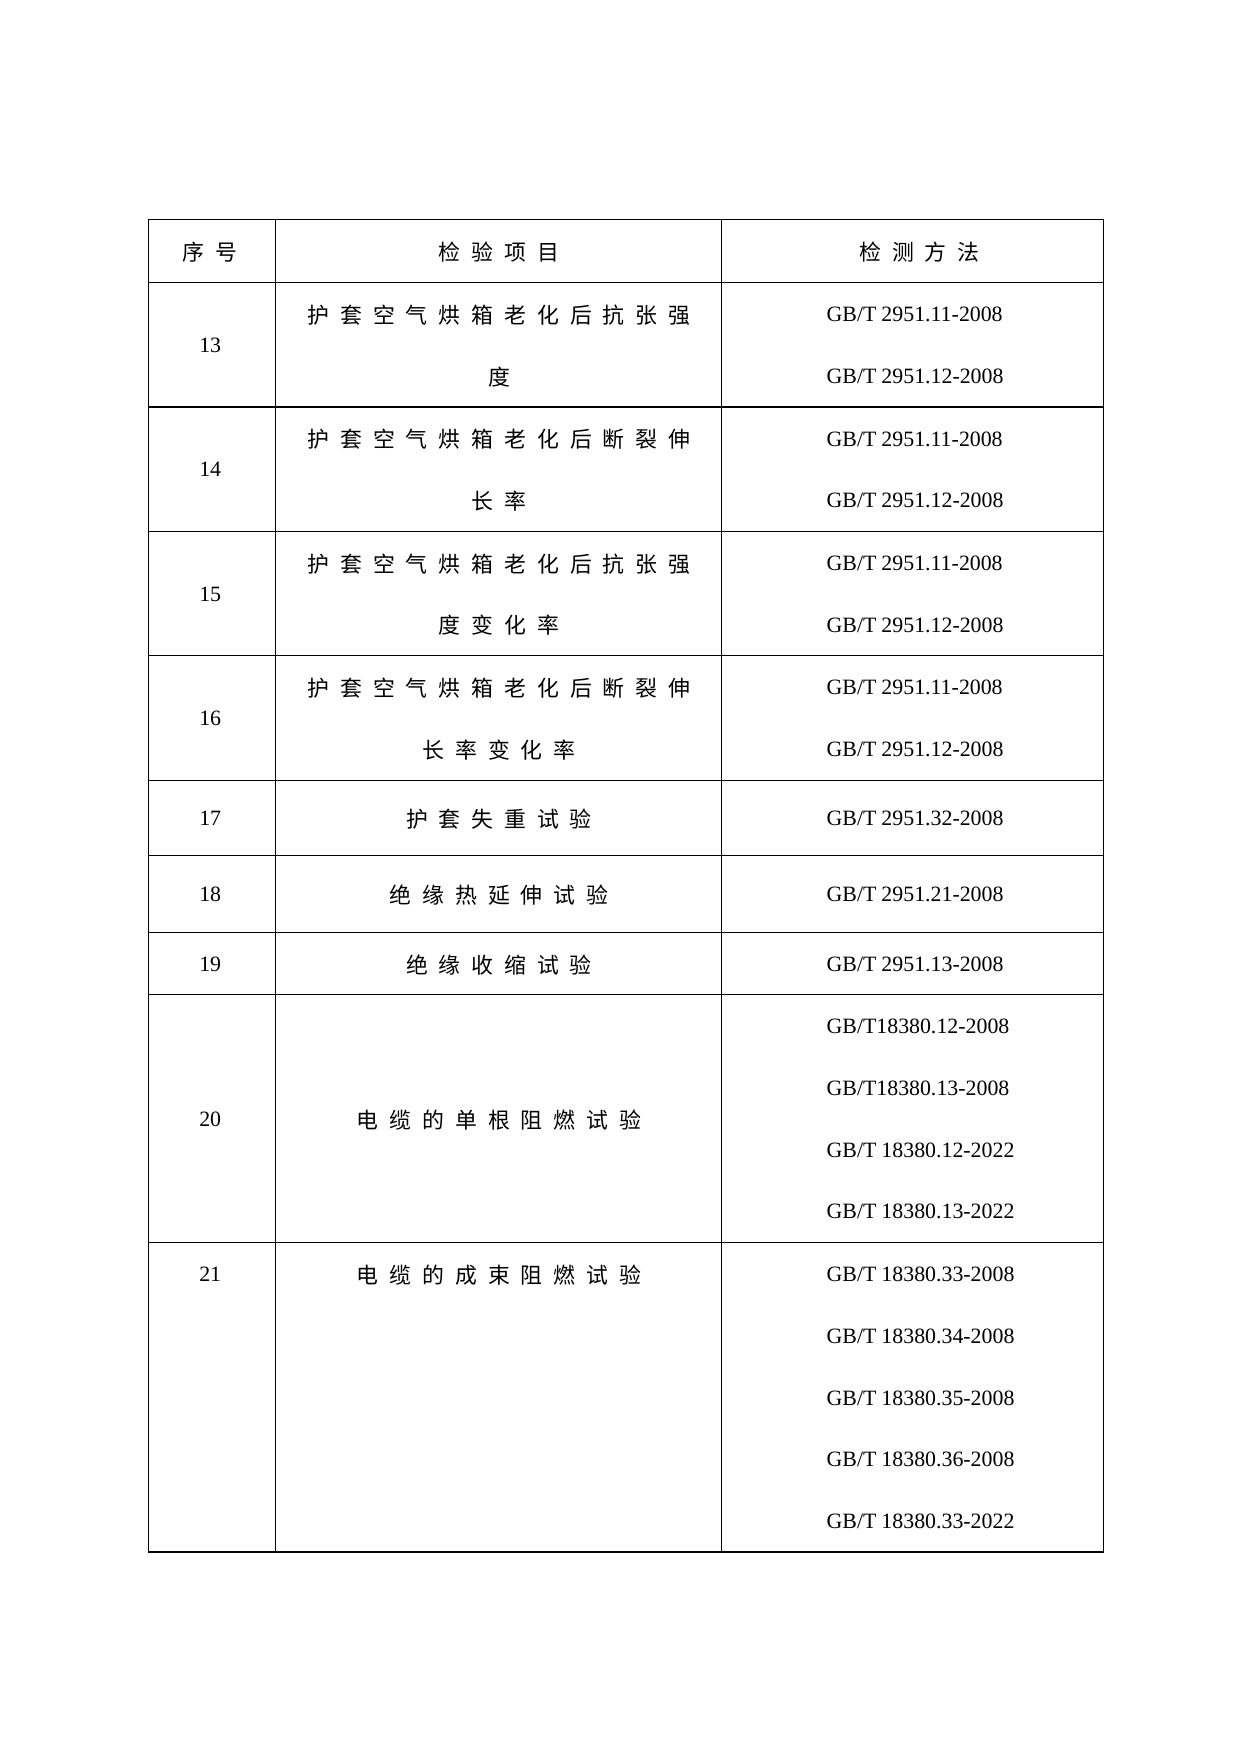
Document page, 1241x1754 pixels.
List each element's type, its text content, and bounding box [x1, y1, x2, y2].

table_header 检验项目 [276, 220, 721, 282]
table_cell GB/T18380.12-2008 GB/T18380.13-2008 GB/T 18380.12-2022 GB/T 18380.13-2022 [722, 995, 1103, 1242]
table_cell GB/T 2951.13-2008 [722, 933, 1103, 994]
table_cell GB/T 2951.32-2008 [722, 781, 1103, 855]
table_header 检测方法 [722, 220, 1103, 282]
table_cell 17 [149, 781, 275, 855]
table_cell 护套空气烘箱老化后断裂伸长率 [276, 408, 721, 531]
table_cell 绝缘收缩试验 [276, 933, 721, 994]
table_cell 21 [149, 1243, 275, 1551]
table_cell 19 [149, 933, 275, 994]
table_header 序号 [149, 220, 275, 282]
table_cell GB/T 2951.11-2008 GB/T 2951.12-2008 [722, 656, 1103, 779]
table_cell GB/T 2951.11-2008 GB/T 2951.12-2008 [722, 283, 1103, 406]
table_cell 16 [149, 656, 275, 779]
table_cell 护套空气烘箱老化后断裂伸长率变化率 [276, 656, 721, 779]
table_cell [722, 1243, 1103, 1551]
table_cell 护套空气烘箱老化后抗张强度 [276, 283, 721, 406]
table_cell GB/T 2951.21-2008 [722, 856, 1103, 932]
table_cell 绝缘热延伸试验 [276, 856, 721, 932]
table_cell 13 [149, 283, 275, 406]
table_cell 护套失重试验 [276, 781, 721, 855]
table_cell 18 [149, 856, 275, 932]
table_cell 14 [149, 408, 275, 531]
table_cell 电缆的单根阻燃试验 [276, 995, 721, 1242]
table_cell 20 [149, 995, 275, 1242]
table_cell 15 [149, 532, 275, 655]
table_cell GB/T 2951.11-2008 GB/T 2951.12-2008 [722, 532, 1103, 655]
table_cell 护套空气烘箱老化后抗张强度变化率 [276, 532, 721, 655]
table_cell 电缆的成束阻燃试验 [276, 1243, 721, 1551]
table_cell GB/T 2951.11-2008 GB/T 2951.12-2008 [722, 408, 1103, 531]
